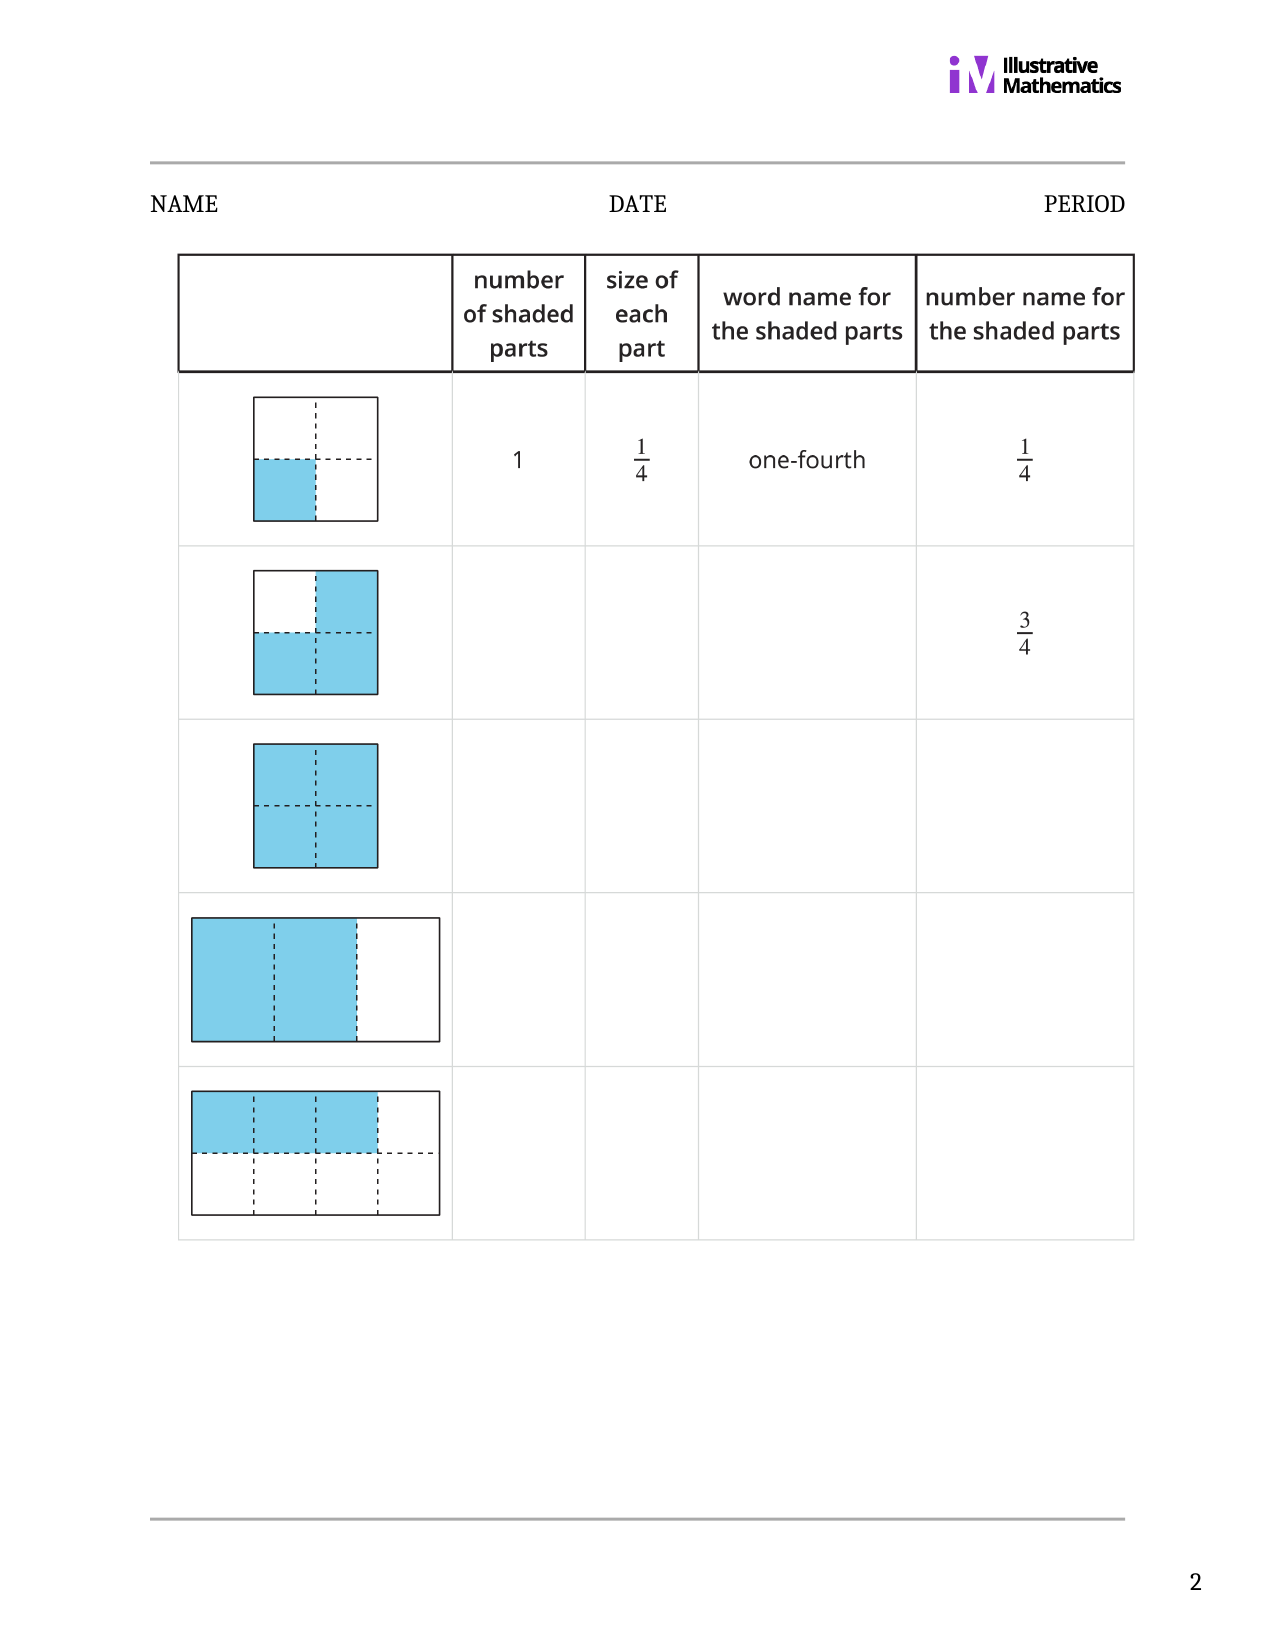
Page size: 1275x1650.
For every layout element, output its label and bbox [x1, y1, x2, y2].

picture [949, 55, 1121, 93]
picture [168, 247, 1144, 1249]
